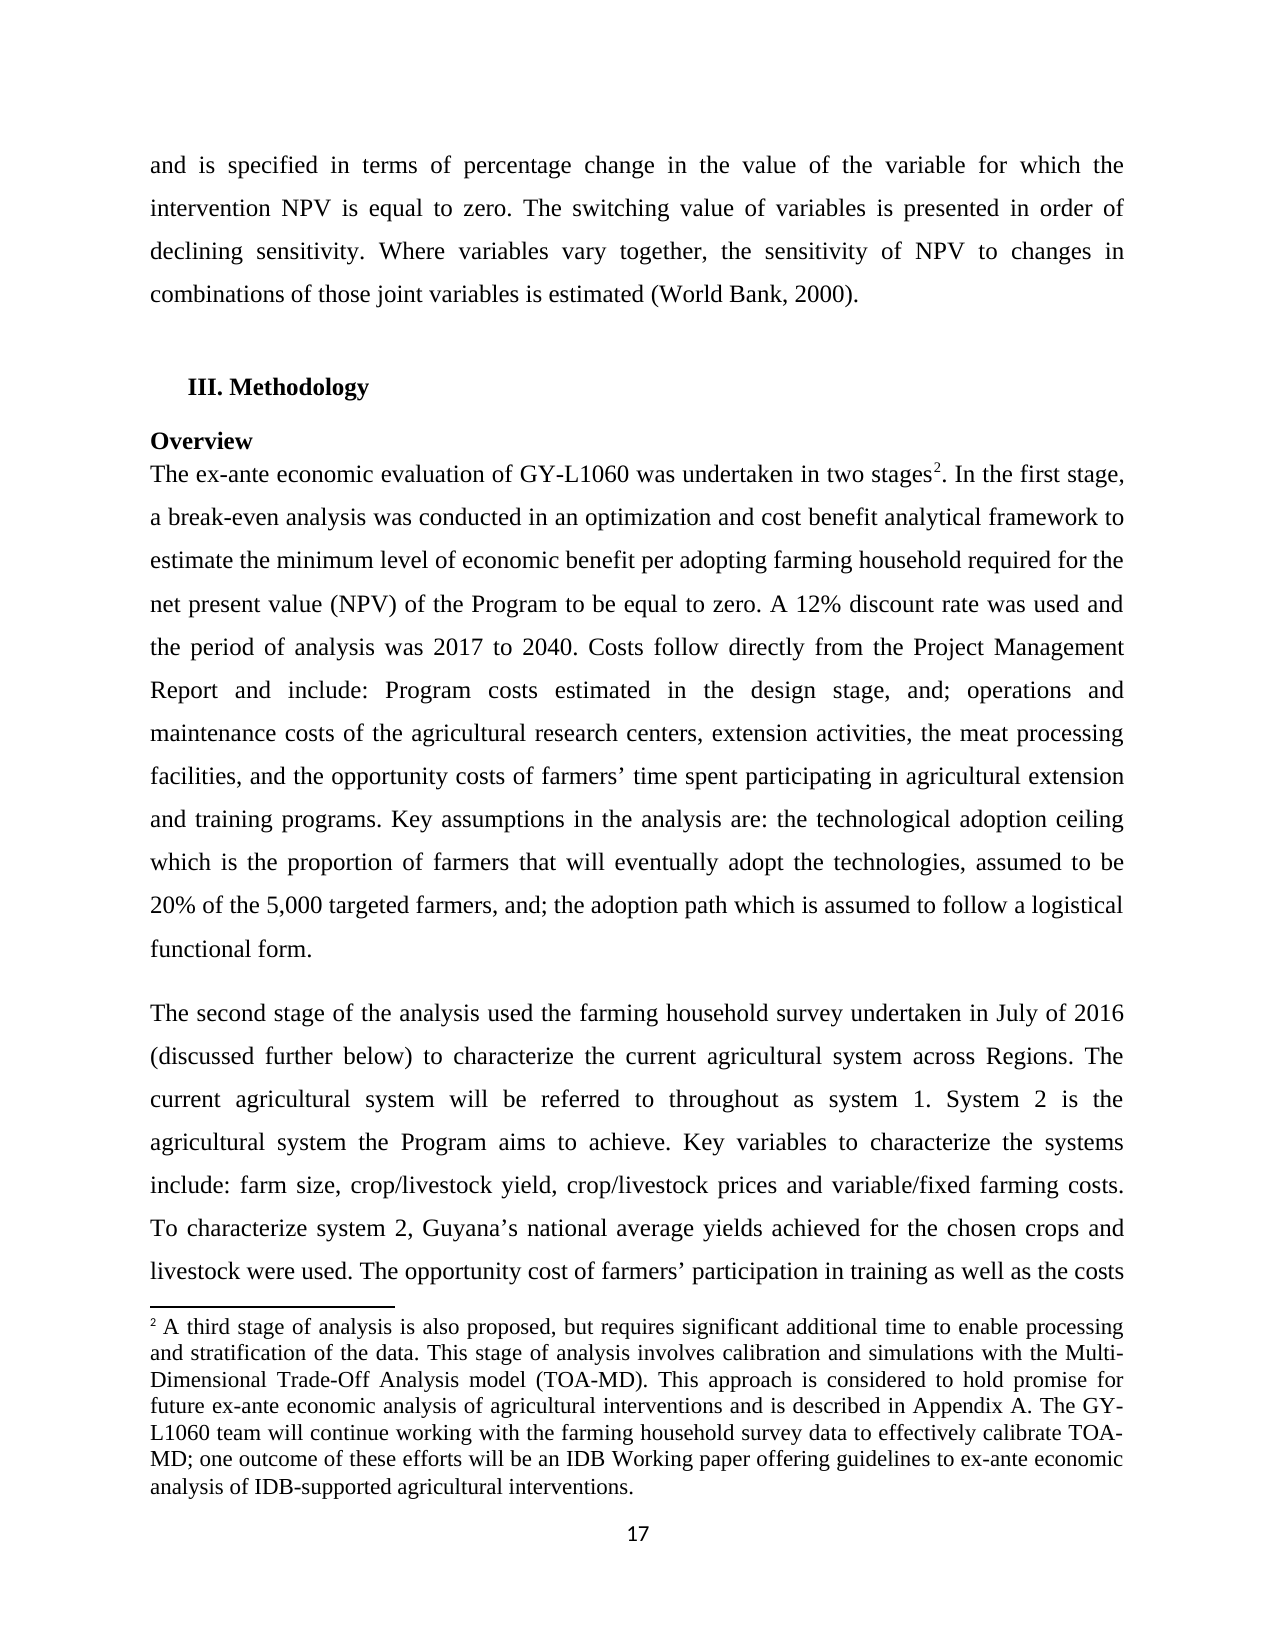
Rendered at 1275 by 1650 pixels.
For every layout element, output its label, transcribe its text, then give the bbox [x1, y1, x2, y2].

subtitle III. Methodology [187, 372, 1125, 401]
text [150, 150, 1125, 308]
subtitle Overview [150, 426, 1125, 455]
text The ex-ante economic evaluation of GY-L1060 was undertaken in two stages. In the first stage, a break-even analysis was conducted in an optimization and cost benefit analytical framework to estimate the minimum level of economic benefit per adopting farming household required for the net present value (NPV) of the Program to be equal to zero. A 12% discount rate was used and the period of analysis was 2017 to 2040. Costs follow directly from the Project Management Report and include: Program costs estimated in the design stage, and; operations and maintenance costs of the agricultural research centers, extension activities, the meat processing facilities, and the opportunity costs of farmers’ time spent participating in agricultural extension and training programs. Key assumptions in the analysis are: the technological adoption ceiling which is the proportion of farmers that will eventually adopt the technologies, assumed to be 20% of the 5,000 targeted farmers, and; the adoption path which is assumed to follow a logistical functional form. [150, 459, 1125, 962]
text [150, 998, 1125, 1285]
